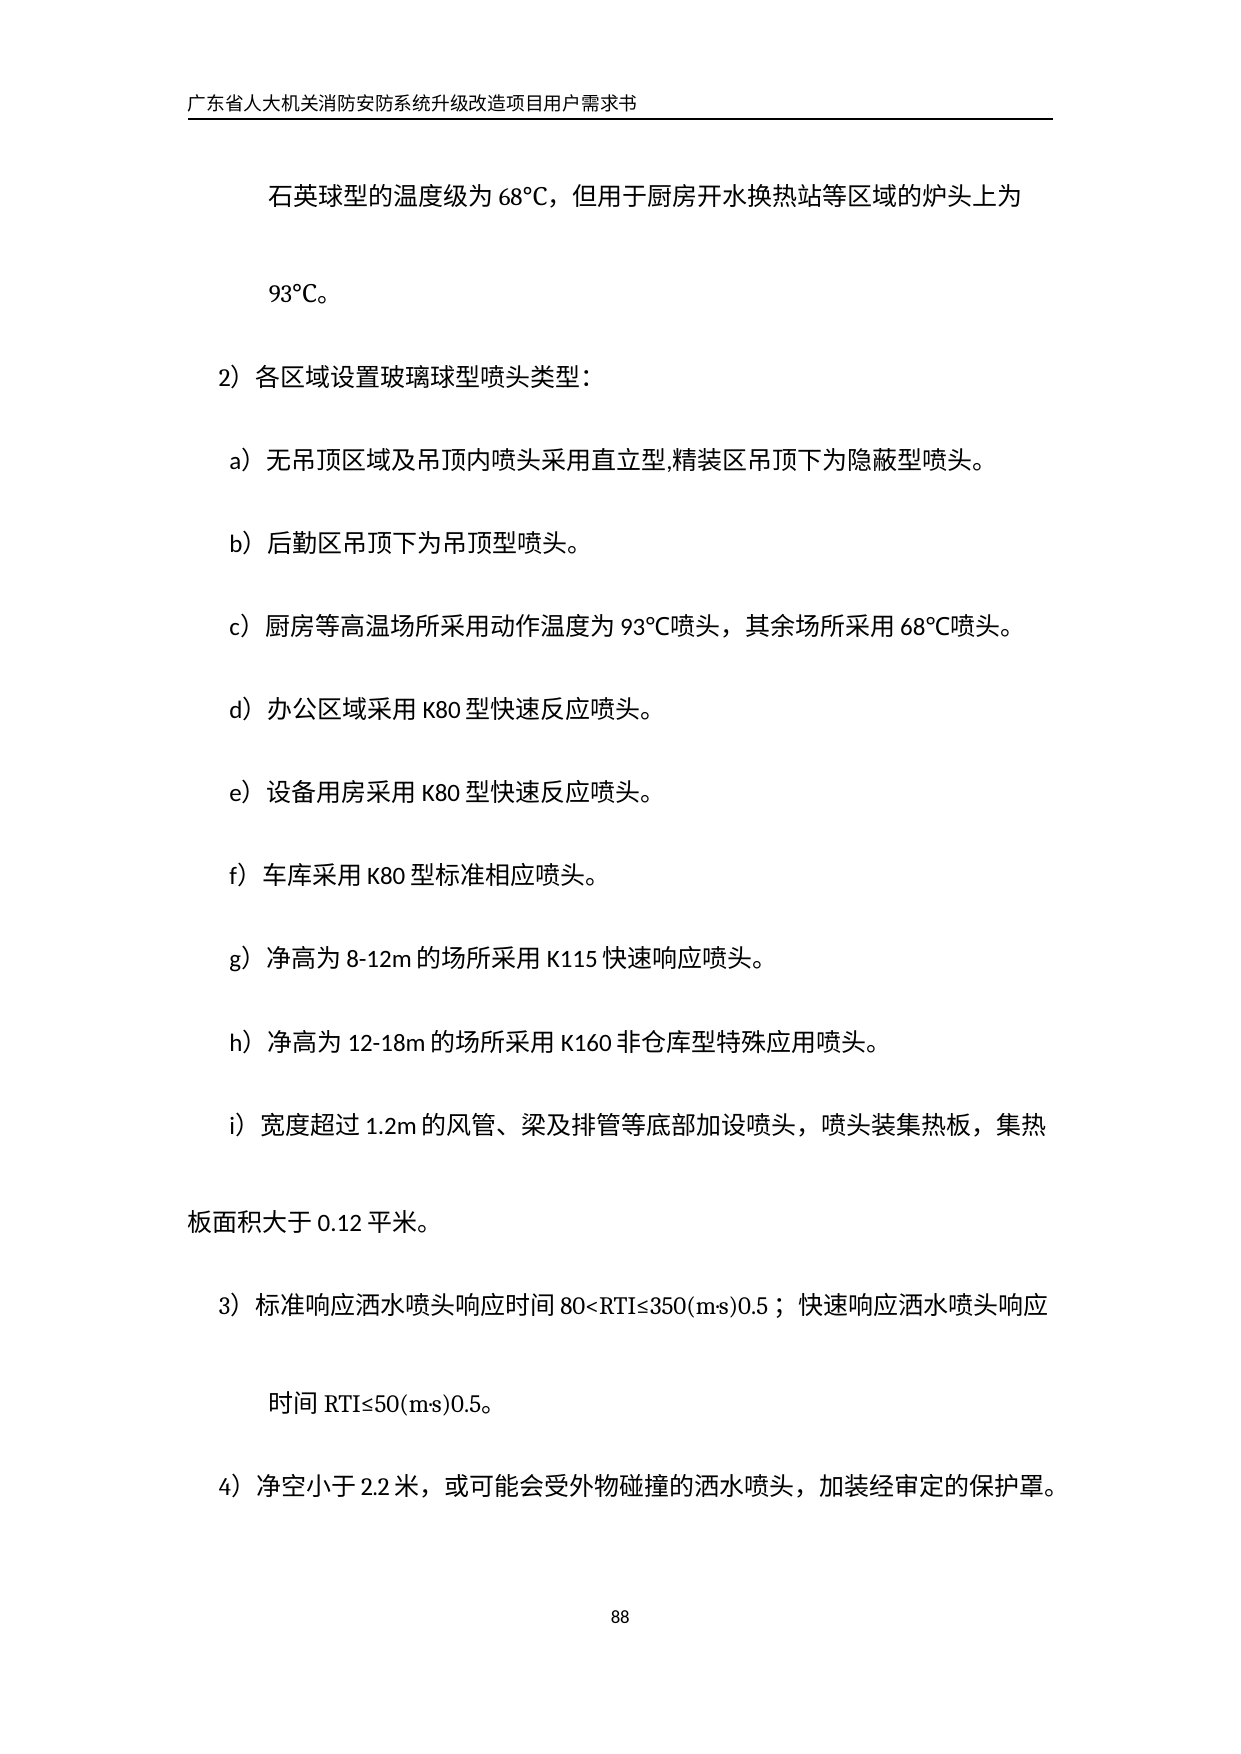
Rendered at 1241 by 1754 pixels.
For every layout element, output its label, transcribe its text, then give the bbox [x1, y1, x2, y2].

text 办公区域采用K80型快速反应喷头。 [187, 675, 1053, 740]
text 净高为12-18m的场所采用K160非仓库型特殊应用喷头。 [187, 1008, 1053, 1073]
text 无吊顶区域及吊顶内喷头采用直立型,精装区吊顶下为隐蔽型喷头。 [187, 426, 1053, 491]
text 净高为8-12m的场所采用K115快速响应喷头。 [187, 924, 1053, 989]
text 设备用房采用K80型快速反应喷头。 [187, 758, 1053, 823]
text 各区域设置玻璃球型喷头类型： [218, 343, 1053, 408]
text 标准响应洒水喷头响应时间80<RTI≤350(m·s)0.5 ；快速响应洒水喷头响应时间RTI≤50(m·s)0.5。 [218, 1271, 1053, 1434]
text 厨房等高温场所采用动作温度为93℃喷头，其余场所采用68℃喷头。 [187, 592, 1053, 657]
text 车库采用K80型标准相应喷头。 [187, 841, 1053, 906]
text 净空小于2.2米，或可能会受外物碰撞的洒水喷头，加装经审定的保护罩。 [218, 1452, 1053, 1517]
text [218, 162, 1053, 324]
text 宽度超过1.2m的风管、梁及排管等底部加设喷头，喷头装集热板，集热板面积大于0.12平米。 [187, 1091, 1053, 1253]
text 后勤区吊顶下为吊顶型喷头。 [187, 509, 1053, 574]
